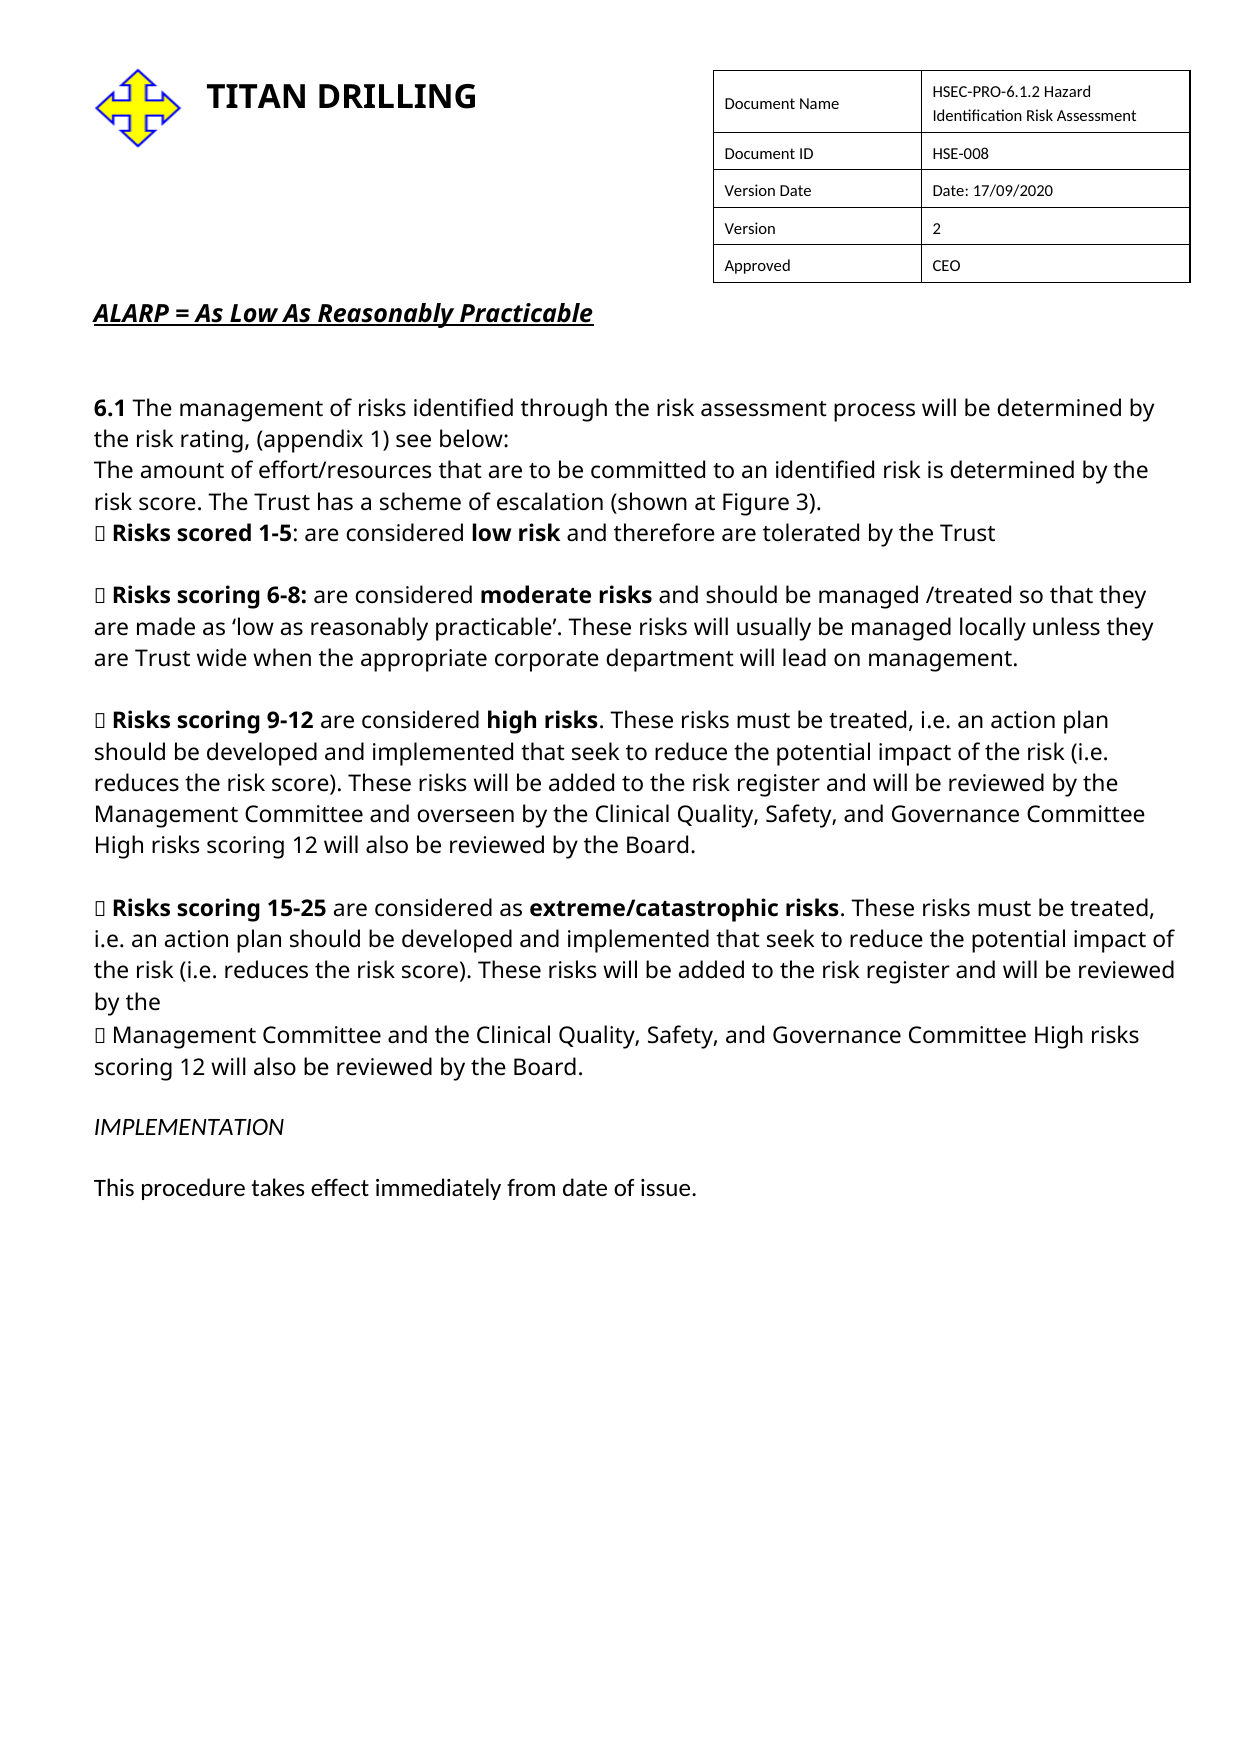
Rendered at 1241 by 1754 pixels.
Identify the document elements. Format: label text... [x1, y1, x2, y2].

picture [93, 67, 183, 149]
text  Risks scoring 15-25 are considered as extreme/catastrophic risks. These risks must be treated, i.e. an action plan should be developed and implemented that seek to reduce the potential impact of the risk (i.e. reduces the risk score). These risks will be added to the risk register and will be reviewed by the [94, 892, 1181, 1017]
text  Management Committee and the Clinical Quality, Safety, and Governance Committee High risks scoring 12 will also be reviewed by the Board. [94, 1019, 1181, 1082]
text  Risks scoring 6-8: are considered moderate risks and should be managed /treated so that they are made as ‘low as reasonably practicable’. These risks will usually be managed locally unless they are Trust wide when the appropriate corporate department will lead on management. [94, 579, 1181, 673]
text The amount of effort/resources that are to be committed to an identified risk is determined by the risk score. The Trust has a scheme of escalation (shown at Figure 3). [94, 454, 1181, 517]
text  Risks scored 1-5: are considered low risk and therefore are tolerated by the Trust [94, 517, 1181, 548]
text ALARP = As Low As Reasonably Practicable [94, 295, 1181, 329]
text This procedure takes effect immediately from date of issue. [94, 1172, 1177, 1202]
subtitle IMPLEMENTATION [94, 1111, 1177, 1141]
text 6.1 The management of risks identified through the risk assessment process will be determined by the risk rating, (appendix 1) see below: [94, 392, 1181, 454]
text  Risks scoring 9-12 are considered high risks. These risks must be treated, i.e. an action plan should be developed and implemented that seek to reduce the potential impact of the risk (i.e. reduces the risk score). These risks will be added to the risk register and will be reviewed by the Management Committee and overseen by the Clinical Quality, Safety, and Governance Committee High risks scoring 12 will also be reviewed by the Board. [94, 704, 1181, 861]
